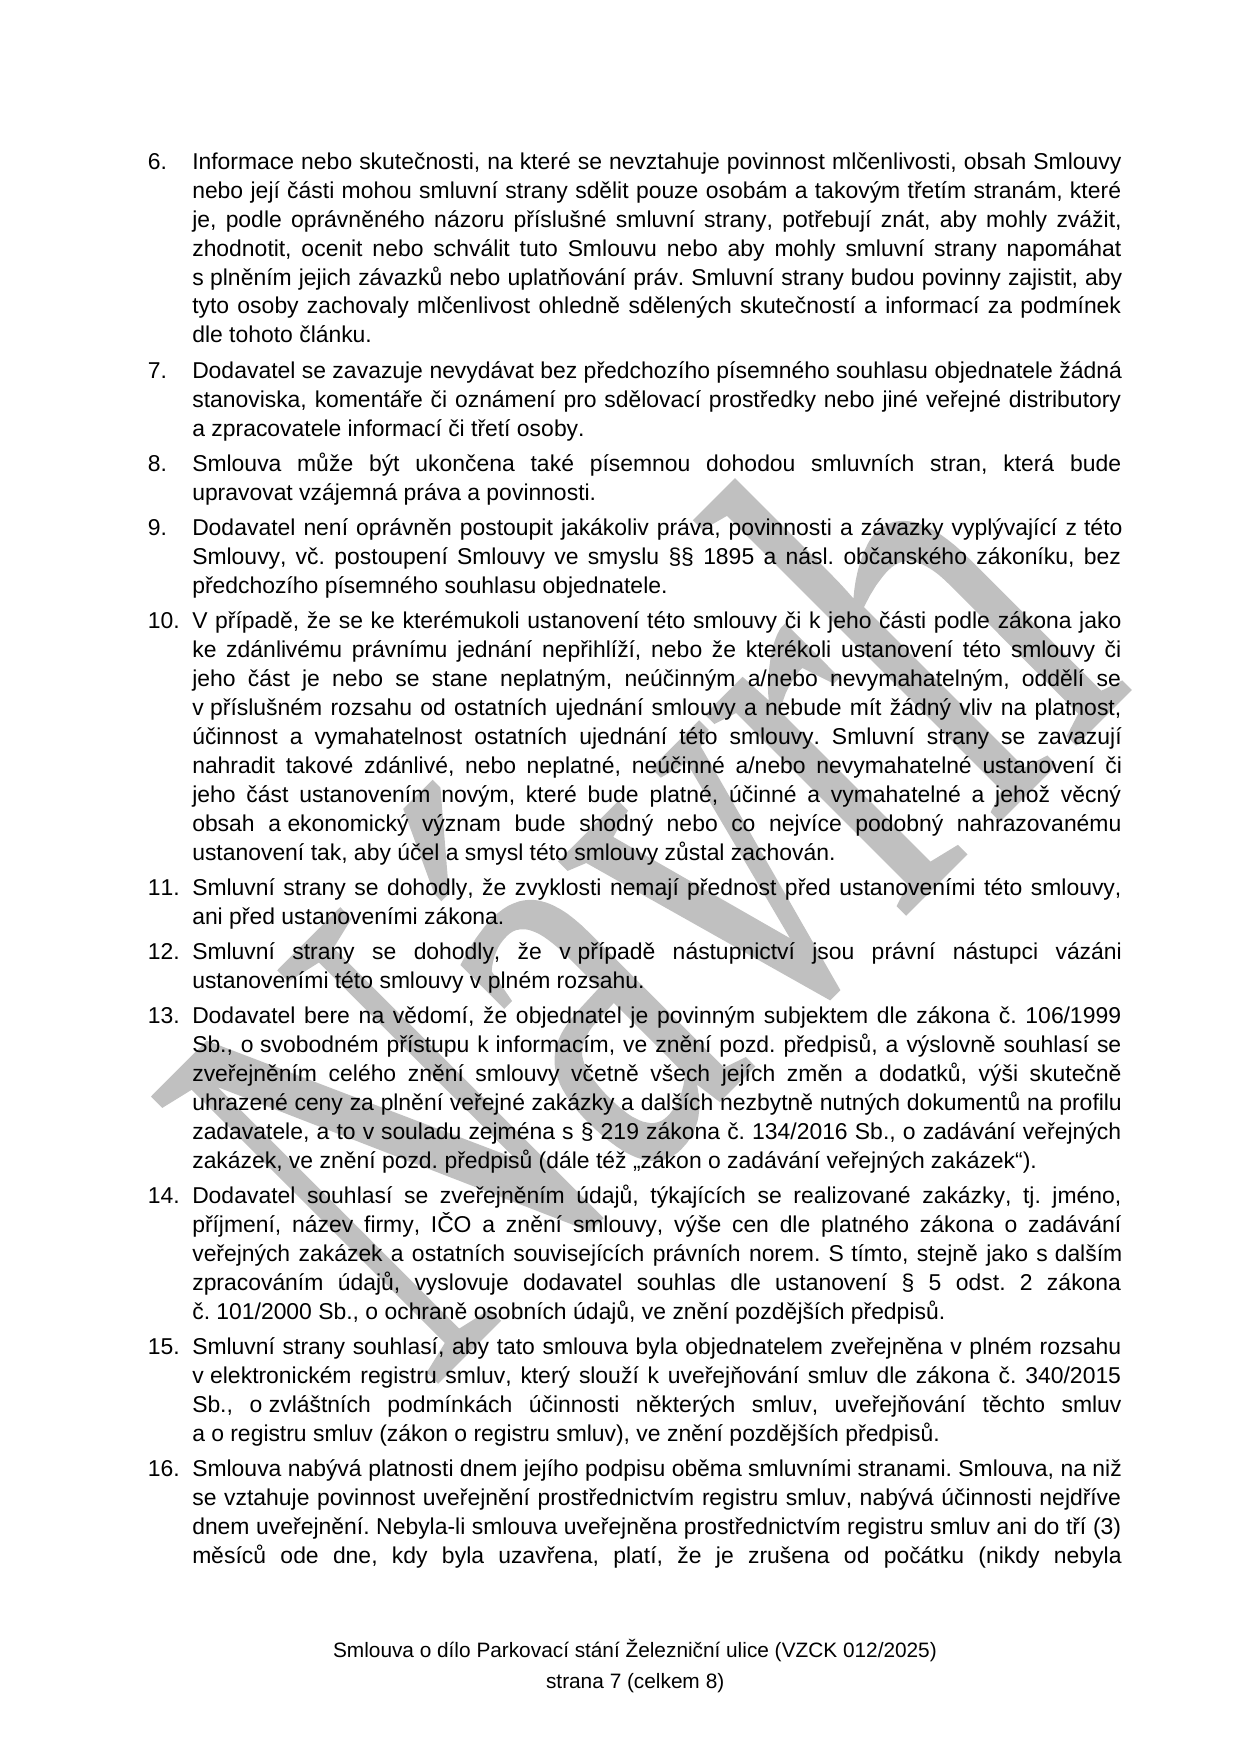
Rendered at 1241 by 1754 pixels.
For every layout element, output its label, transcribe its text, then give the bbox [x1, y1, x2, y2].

list Smluvní strany souhlasí, aby tato smlouva byla objednatelem zveřejněna v plném rozsahu v elektronickém registru smluv, který slouží k uveřejňování smluv dle zákona č. 340/2015 Sb., o zvláštních podmínkách účinnosti některých smluv, uveřejňování těchto smluv a o registru smluv (zákon o registru smluv), ve znění pozdějších předpisů. [148, 1333, 1122, 1447]
list Dodavatel se zavazuje nevydávat bez předchozího písemného souhlasu objednatele žádná stanoviska, komentáře či oznámení pro sdělovací prostředky nebo jiné veřejné distributory a zpracovatele informací či třetí osoby. [148, 357, 1122, 441]
list Dodavatel není oprávněn postoupit jakákoliv práva, povinnosti a závazky vyplývající z této Smlouvy, vč. postoupení Smlouvy ve smyslu §§ 1895 a násl. občanského zákoníku, bez předchozího písemného souhlasu objednatele. [148, 514, 1122, 598]
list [148, 1455, 1122, 1569]
list Dodavatel bere na vědomí, že objednatel je povinným subjektem dle zákona č. 106/1999 Sb., o svobodném přístupu k informacím, ve znění pozd. předpisů, a výslovně souhlasí se zveřejněním celého znění smlouvy včetně všech jejích změn a dodatků, výši skutečně uhrazené ceny za plnění veřejné zakázky a dalších nezbytně nutných dokumentů na profilu zadavatele, a to v souladu zejména s § 219 zákona č. 134/2016 Sb., o zadávání veřejných zakázek, ve znění pozd. předpisů (dále též „zákon o zadávání veřejných zakázek“). [148, 1002, 1122, 1173]
list Smluvní strany se dohodly, že zvyklosti nemají přednost před ustanoveními této smlouvy, ani před ustanoveními zákona. [148, 874, 1122, 929]
list V případě, že se ke kterémukoli ustanovení této smlouvy či k jeho části podle zákona jako ke zdánlivému právnímu jednání nepřihlíží, nebo že kterékoli ustanovení této smlouvy či jeho část je nebo se stane neplatným, neúčinným a/nebo nevymahatelným, oddělí se v příslušném rozsahu od ostatních ujednání smlouvy a nebude mít žádný vliv na platnost, účinnost a vymahatelnost ostatních ujednání této smlouvy. Smluvní strany se zavazují nahradit takové zdánlivé, nebo neplatné, neúčinné a/nebo nevymahatelné ustanovení či jeho část ustanovením novým, které bude platné, účinné a vymahatelné a jehož věcný obsah a ekonomický význam bude shodný nebo co nejvíce podobný nahrazovanému ustanovení tak, aby účel a smysl této smlouvy zůstal zachován. [148, 607, 1122, 865]
list Informace nebo skutečnosti, na které se nevztahuje povinnost mlčenlivosti, obsah Smlouvy nebo její části mohou smluvní strany sdělit pouze osobám a takovým třetím stranám, které je, podle oprávněného názoru příslušné smluvní strany, potřebují znát, aby mohly zvážit, zhodnotit, ocenit nebo schválit tuto Smlouvu nebo aby mohly smluvní strany napomáhat s plněním jejich závazků nebo uplatňování práv. Smluvní strany budou povinny zajistit, aby tyto osoby zachovaly mlčenlivost ohledně sdělených skutečností a informací za podmínek dle tohoto článku. [148, 148, 1122, 348]
list Dodavatel souhlasí se zveřejněním údajů, týkajících se realizované zakázky, tj. jméno, příjmení, název firmy, IČO a znění smlouvy, výše cen dle platného zákona o zadávání veřejných zakázek a ostatních souvisejících právních norem. S tímto, stejně jako s dalším zpracováním údajů, vyslovuje dodavatel souhlas dle ustanovení § 5 odst. 2 zákona č. 101/2000 Sb., o ochraně osobních údajů, ve znění pozdějších předpisů. [148, 1182, 1122, 1324]
list Smluvní strany se dohodly, že v případě nástupnictví jsou právní nástupci vázáni ustanoveními této smlouvy v plném rozsahu. [148, 938, 1122, 993]
list Smlouva může být ukončena také písemnou dohodou smluvních stran, která bude upravovat vzájemná práva a povinnosti. [148, 450, 1122, 505]
